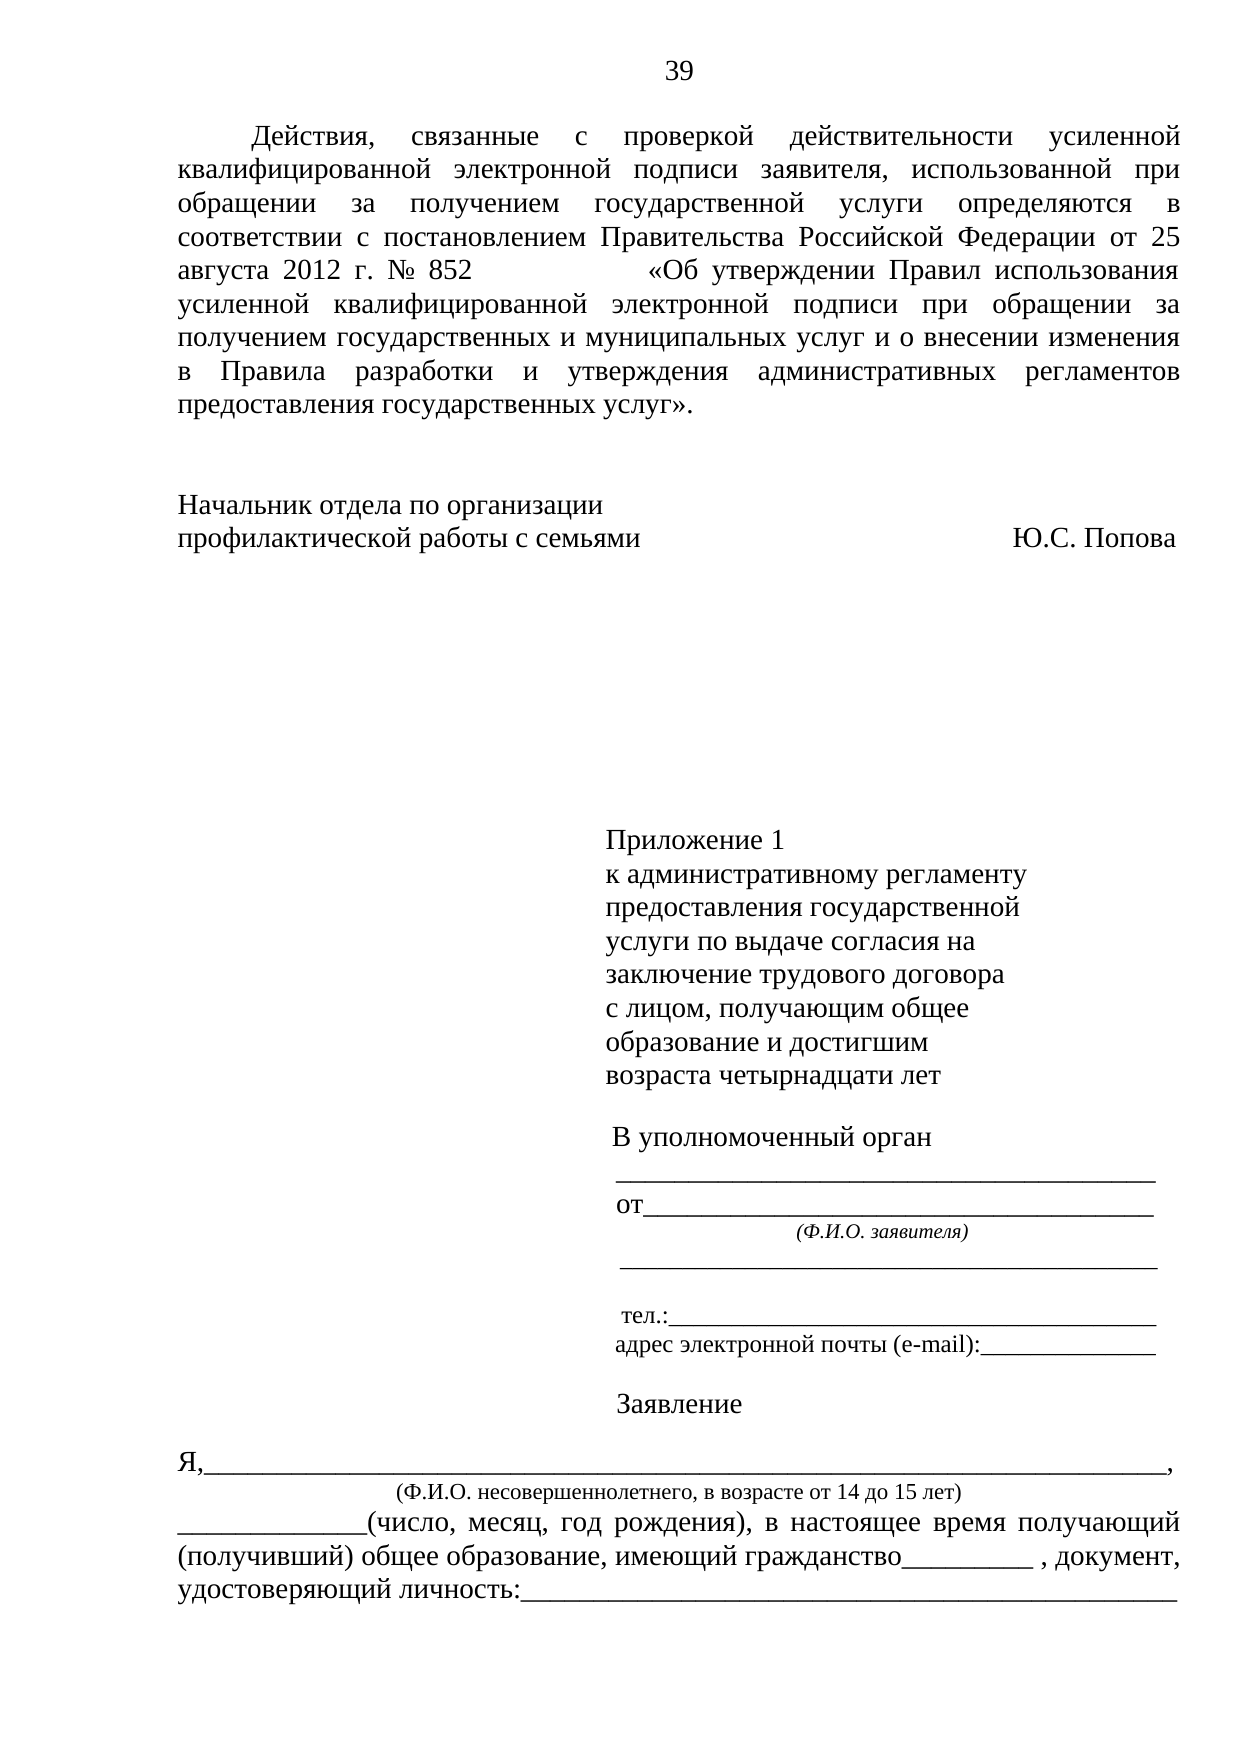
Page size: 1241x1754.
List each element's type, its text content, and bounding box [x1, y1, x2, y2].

text Начальник отдела по организации [177, 487, 1181, 521]
text с лицом, получающим общее [177, 990, 1181, 1024]
text _____________(число, месяц, год рождения), в настоящее время получающий (получивший) общее образование, имеющий гражданство_________ , документ, удостоверяющий личность:_____________________________________________ [177, 1504, 1181, 1605]
text к административному регламенту [177, 856, 1181, 889]
text Я,__________________________________________________________________, [177, 1444, 1181, 1478]
text заключение трудового договора [177, 957, 1181, 990]
text образование и достигшим [177, 1024, 1181, 1057]
text ___________________________________________ [177, 1243, 1181, 1272]
text _____________________________________ [177, 1152, 1181, 1186]
text возраста четырнадцати лет [177, 1057, 1181, 1091]
text (Ф.И.О. заявителя) [177, 1219, 1181, 1243]
text (Ф.И.О. несовершеннолетнего, в возрасте от 14 до 15 лет) [177, 1478, 1181, 1504]
text адрес электронной почты (e-mail):______________ [177, 1329, 1181, 1358]
text тел.:_______________________________________ [177, 1300, 1181, 1329]
text предоставления государственной [177, 889, 1181, 923]
text Заявление [177, 1387, 1181, 1420]
text услуги по выдаче согласия на [177, 923, 1181, 957]
text Приложение 1 [177, 822, 1181, 856]
text В уполномоченный орган [177, 1119, 1181, 1152]
text Действия, связанные с проверкой действительности усиленной квалифицированной электронной подписи заявителя, использованной при обращении за получением государственной услуги определяются в соответствии с постановлением Правительства Российской Федерации от 25 августа 2012 г. № 852 «Об утверждении Правил использования усиленной квалифицированной электронной подписи при обращении за получением государственных и муниципальных услуг и о внесении изменения в Правила разработки и утверждения административных регламентов предоставления государственных услуг». [177, 118, 1181, 420]
text от___________________________________ [177, 1186, 1181, 1219]
text профилактической работы с семьями Ю.С. Попова [177, 521, 1181, 554]
